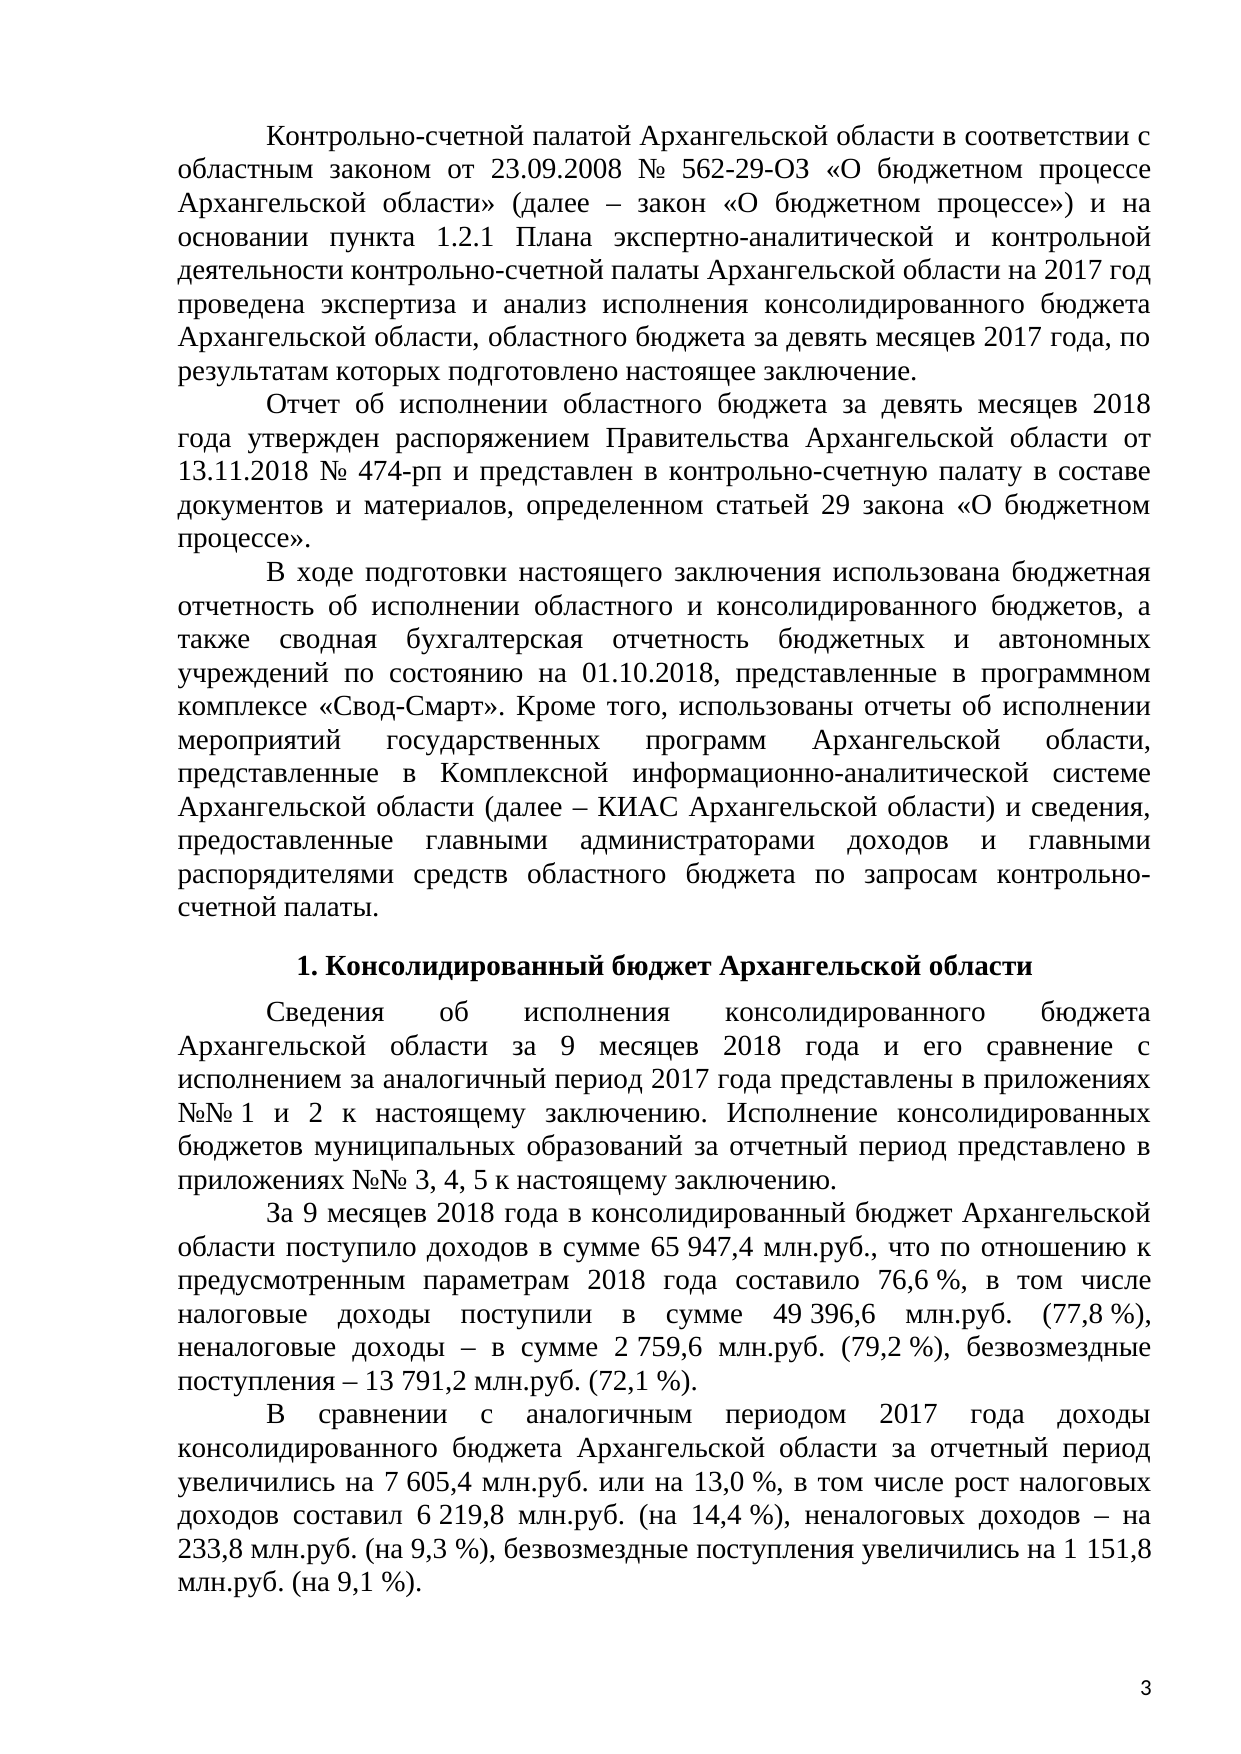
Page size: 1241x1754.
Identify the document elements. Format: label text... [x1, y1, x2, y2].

subtitle 1. Консолидированный бюджет Архангельской области [177, 948, 1152, 982]
text Отчет об исполнении областного бюджета за девять месяцев 2018 года утвержден распоряжением Правительства Архангельской области от 13.11.2018 № 474-рп и представлен в контрольно-счетную палату в составе документов и материалов, определенном статьей 29 закона «О бюджетном процессе». [177, 386, 1152, 554]
text Сведения об исполнения консолидированного бюджета Архангельской области за 9 месяцев 2018 года и его сравнение с исполнением за аналогичный период 2017 года представлены в приложениях №№ 1 и 2 к настоящему заключению. Исполнение консолидированных бюджетов муниципальных образований за отчетный период представлено в приложениях №№ 3, 4, 5 к настоящему заключению. [177, 994, 1152, 1195]
text За 9 месяцев 2018 года в консолидированный бюджет Архангельской области поступило доходов в сумме 65 947,4 млн.руб., что по отношению к предусмотренным параметрам 2018 года составило 76,6 %, в том числе налоговые доходы поступили в сумме 49 396,6 млн.руб. (77,8 %), неналоговые доходы – в сумме 2 759,6 млн.руб. (79,2 %), безвозмездные поступления – 13 791,2 млн.руб. (72,1 %). [177, 1195, 1152, 1397]
text В ходе подготовки настоящего заключения использована бюджетная отчетность об исполнении областного и консолидированного бюджетов, а также сводная бухгалтерская отчетность бюджетных и автономных учреждений по состоянию на 01.10.2018, представленные в программном комплексе «Свод-Смарт». Кроме того, использованы отчеты об исполнении мероприятий государственных программ Архангельской области, представленные в Комплексной информационно-аналитической системе Архангельской области (далее – КИАС Архангельской области) и сведения, предоставленные главными администраторами доходов и главными распорядителями средств областного бюджета по запросам контрольно-счетной палаты. [177, 554, 1152, 923]
text Контрольно-счетной палатой Архангельской области в соответствии с областным законом от 23.09.2008 № 562-29-ОЗ «О бюджетном процессе Архангельской области» (далее – закон «О бюджетном процессе») и на основании пункта 1.2.1 Плана экспертно-аналитической и контрольной деятельности контрольно-счетной палаты Архангельской области на 2017 год проведена экспертиза и анализ исполнения консолидированного бюджета Архангельской области, областного бюджета за девять месяцев 2017 года, по результатам которых подготовлено настоящее заключение. [177, 118, 1152, 386]
text В сравнении с аналогичным периодом 2017 года доходы консолидированного бюджета Архангельской области за отчетный период увеличились на 7 605,4 млн.руб. или на 13,0 %, в том числе рост налоговых доходов составил 6 219,8 млн.руб. (на 14,4 %), неналоговых доходов – на 233,8 млн.руб. (на 9,3 %), безвозмездные поступления увеличились на 1 151,8 млн.руб. (на 9,1 %). [177, 1397, 1152, 1598]
